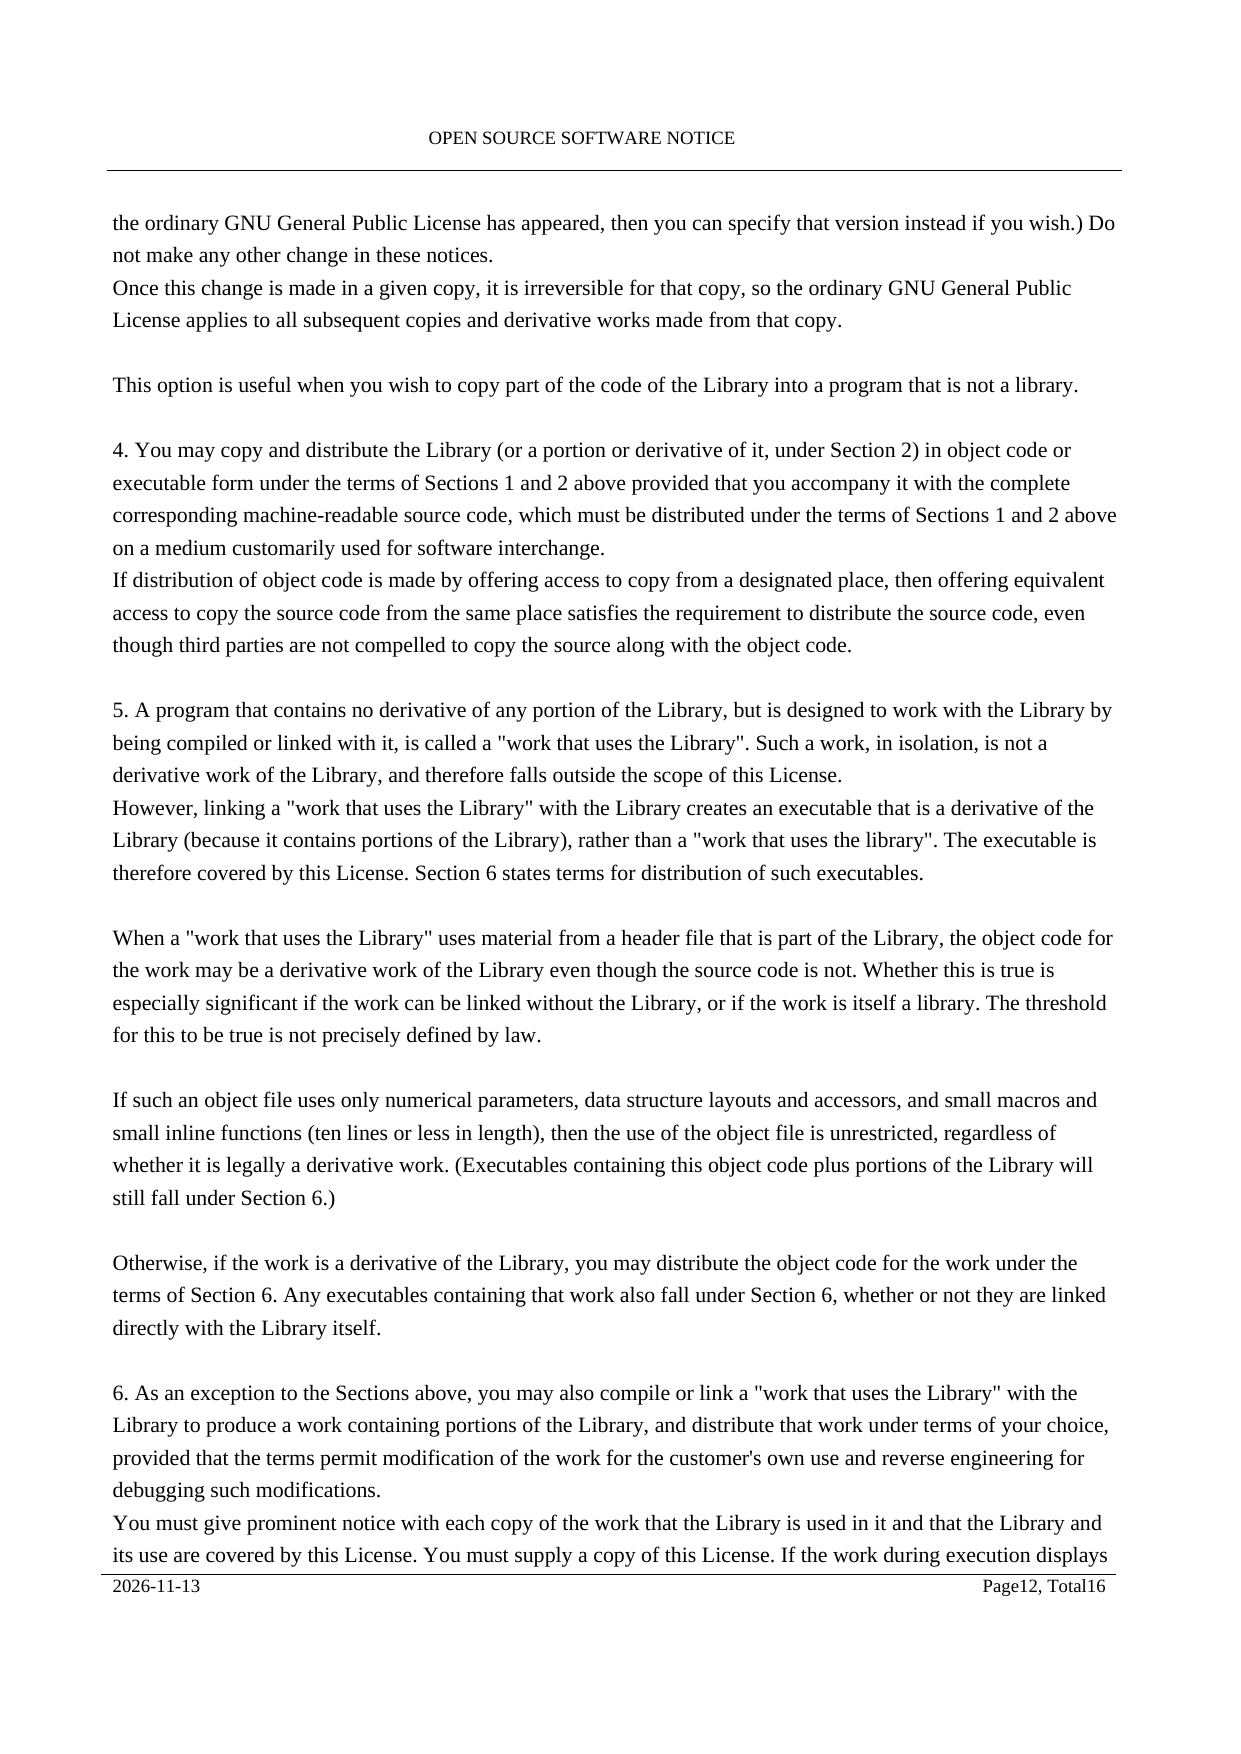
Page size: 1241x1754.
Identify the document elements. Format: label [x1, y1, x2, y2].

text [112, 206, 1128, 1571]
